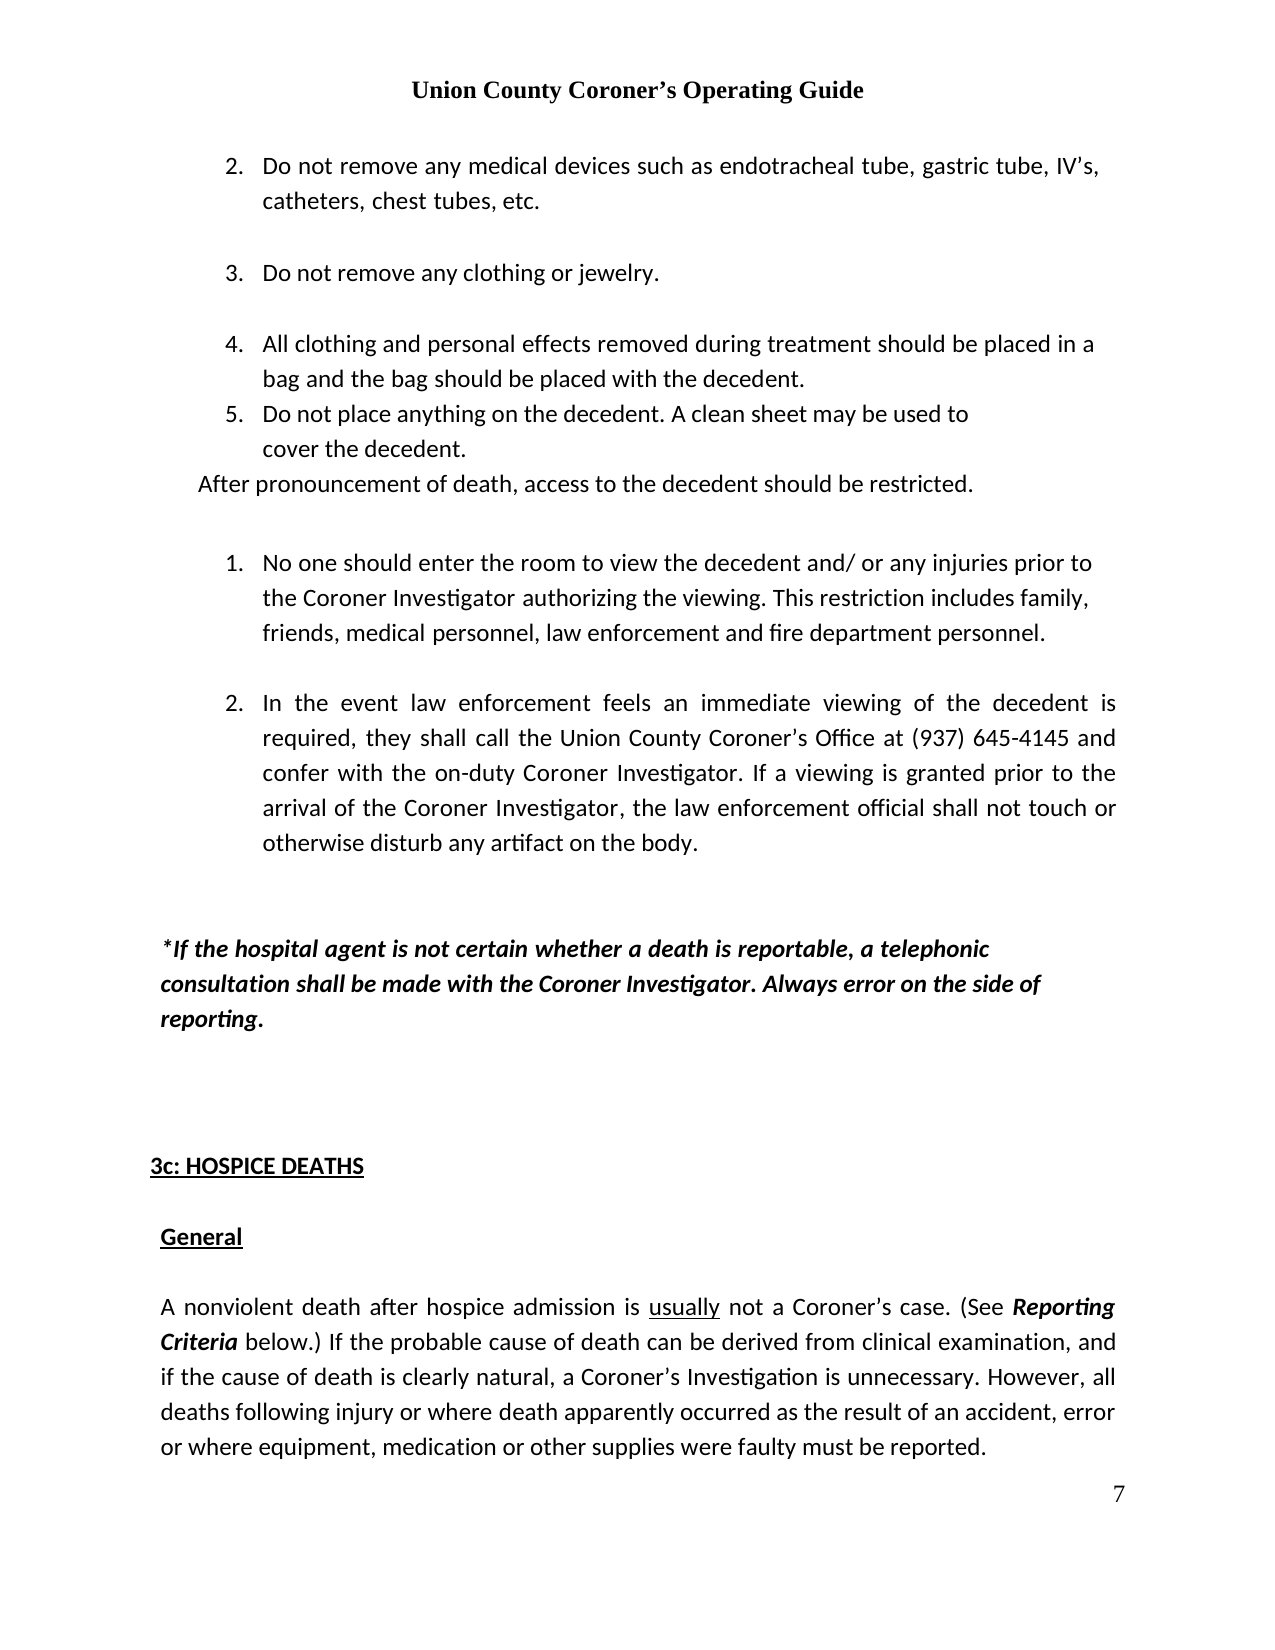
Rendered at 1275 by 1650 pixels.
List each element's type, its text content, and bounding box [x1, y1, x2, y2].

list Do not place anything on the decedent. A clean sheet may be used to cover the decedent. [225, 398, 979, 464]
list In the event law enforcement feels an immediate viewing of the decedent is required, they shall call the Union County Coroner’s Office at (937) 645-4145 and confer with the on-duty Coroner Investigator. If a viewing is granted prior to the arrival of the Coroner Investigator, the law enforcement official shall not touch or otherwise disturb any artifact on the body. [225, 687, 1116, 858]
list Do not remove any medical devices such as endotracheal tube, gastric tube, IV’s, catheters, chest tubes, etc. [225, 150, 1125, 216]
text 3c: HOSPICE DEATHS [150, 1150, 1125, 1181]
list Do not remove any clothing or jewelry. [225, 257, 1125, 287]
list All clothing and personal effects removed during treatment should be placed in a bag and the bag should be placed with the decedent. [225, 328, 1117, 394]
text *If the hospital agent is not certain whether a death is reportable, a telephonic consultation shall be made with the Coroner Investigator. Always error on the side of reporting. [160, 933, 1115, 1034]
list No one should enter the room to view the decedent and/ or any injuries prior to the Coroner Investigator authorizing the viewing. This restriction includes family, friends, medical personnel, law enforcement and fire department personnel. [225, 547, 1116, 647]
text After pronouncement of death, access to the decedent should be restricted. [198, 468, 979, 499]
text General [160, 1221, 588, 1252]
text A nonviolent death after hospice admission is usually not a Coroner’s case. (See Reporting Criteria below.) If the probable cause of death can be derived from clinical examination, and if the cause of death is clearly natural, a Coroner’s Investigation is unnecessary. However, all deaths following injury or where death apparently occurred as the result of an accident, error or where equipment, medication or other supplies were faulty must be reported. [160, 1291, 1116, 1462]
